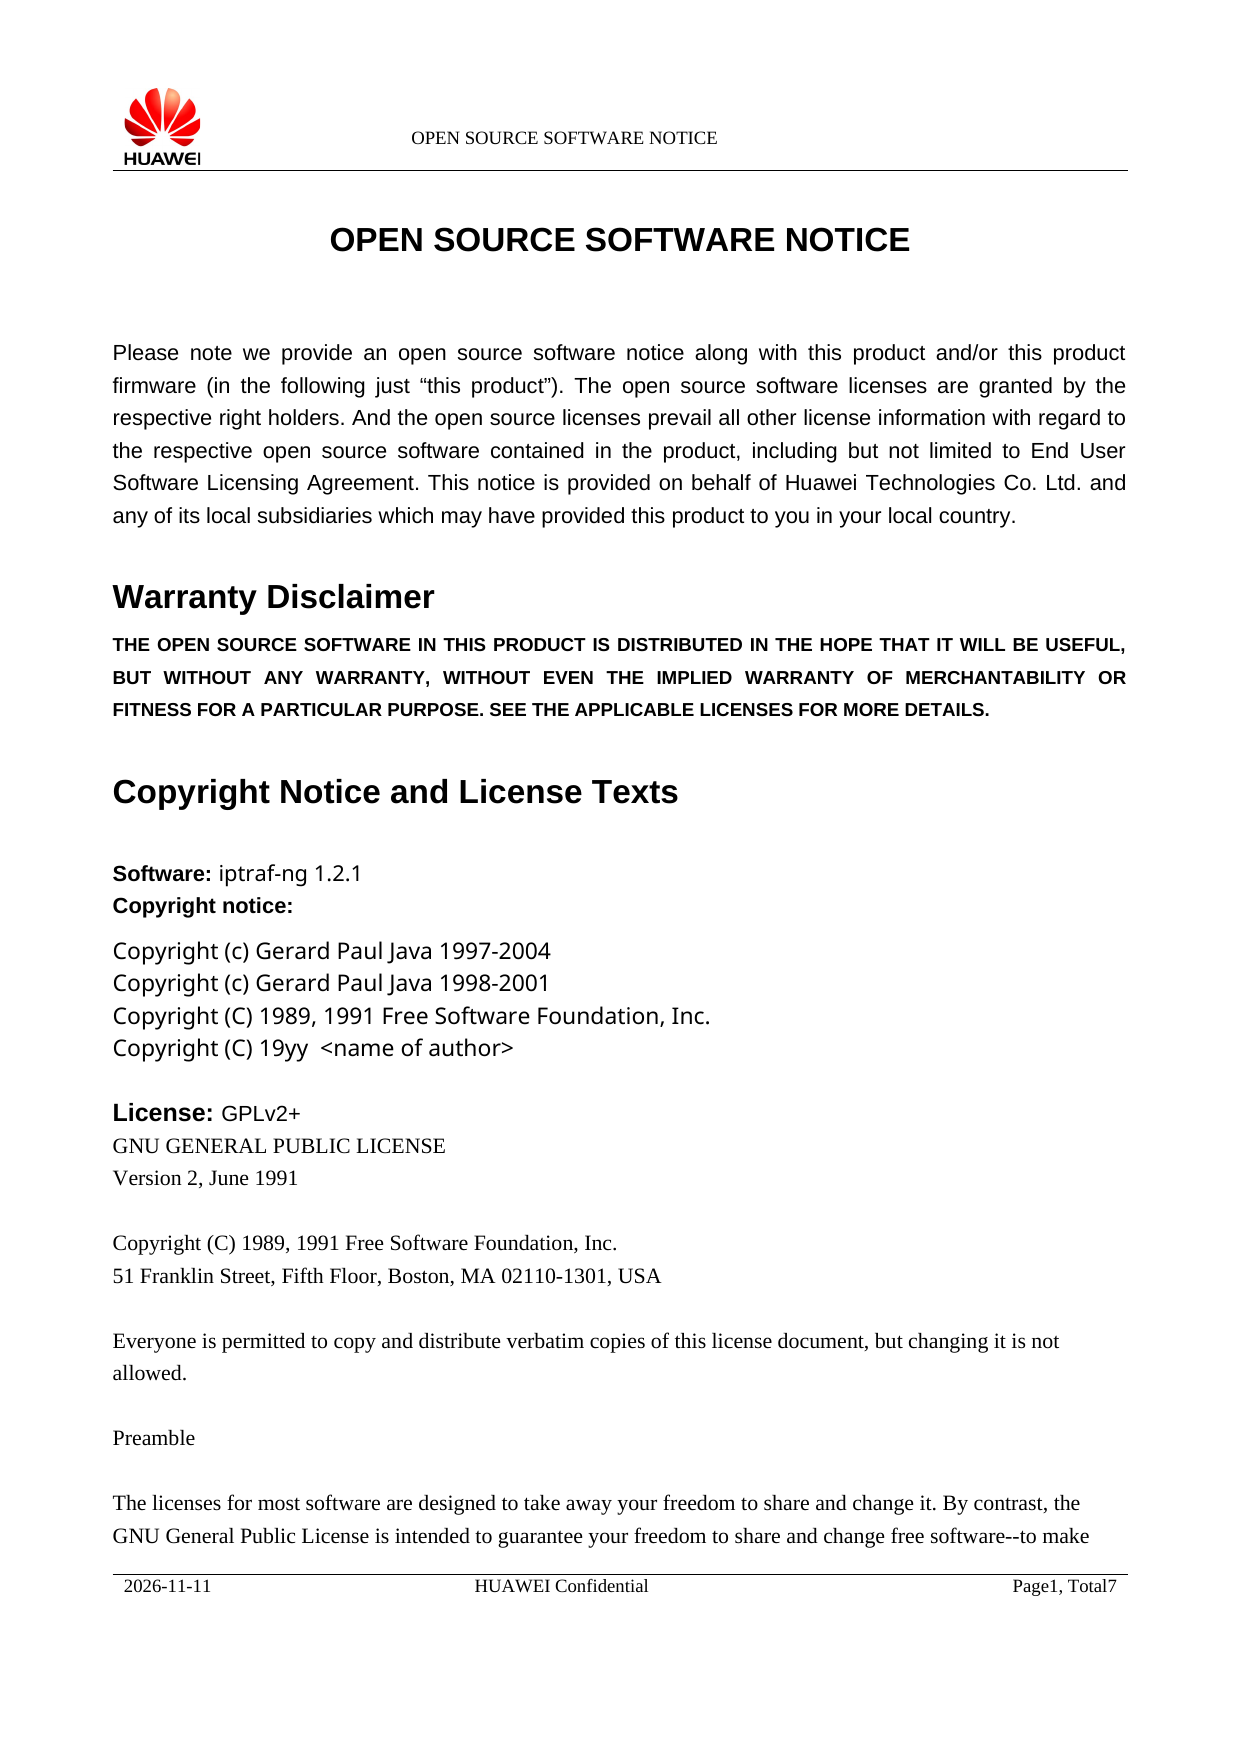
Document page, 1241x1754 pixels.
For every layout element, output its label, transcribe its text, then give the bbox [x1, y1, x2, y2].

text Copyright notice: [112, 889, 1128, 921]
text Warranty Disclaimer [112, 564, 1128, 629]
text OPEN SOURCE SOFTWARE NOTICE [112, 206, 1128, 271]
text Copyright (c) Gerard Paul Java 1997-2004 Copyright (c) Gerard Paul Java 1998-2001 Copyright (C) 1989, 1991 Free Software Foundation, Inc. Copyright (C) 19yy <name of author> [112, 934, 1128, 1096]
text Please note we provide an open source software notice along with this product and/or this product firmware (in the following just “this product”). The open source software licenses are granted by the respective right holders. And the open source licenses prevail all other license information with regard to the respective open source software contained in the product, including but not limited to End User Software Licensing Agreement. This notice is provided on behalf of Huawei Technologies Co. Ltd. and any of its local subsidiaries which may have provided this product to you in your local country. [112, 336, 1128, 531]
picture [124, 88, 201, 165]
text License: GPLv2+ [112, 1096, 1128, 1129]
title Software: iptraf-ng 1.2.1 [112, 856, 1128, 889]
text Copyright Notice and License Texts [112, 759, 1128, 824]
text The open source software in this product is distributed in the hope that it will be useful, but WITHOUT ANY WARRANTY, without even the implied warranty of MERCHANTABILITY or FITNESS FOR A PARTICULAR PURPOSE. See the applicable licenses for more details. [112, 629, 1128, 726]
